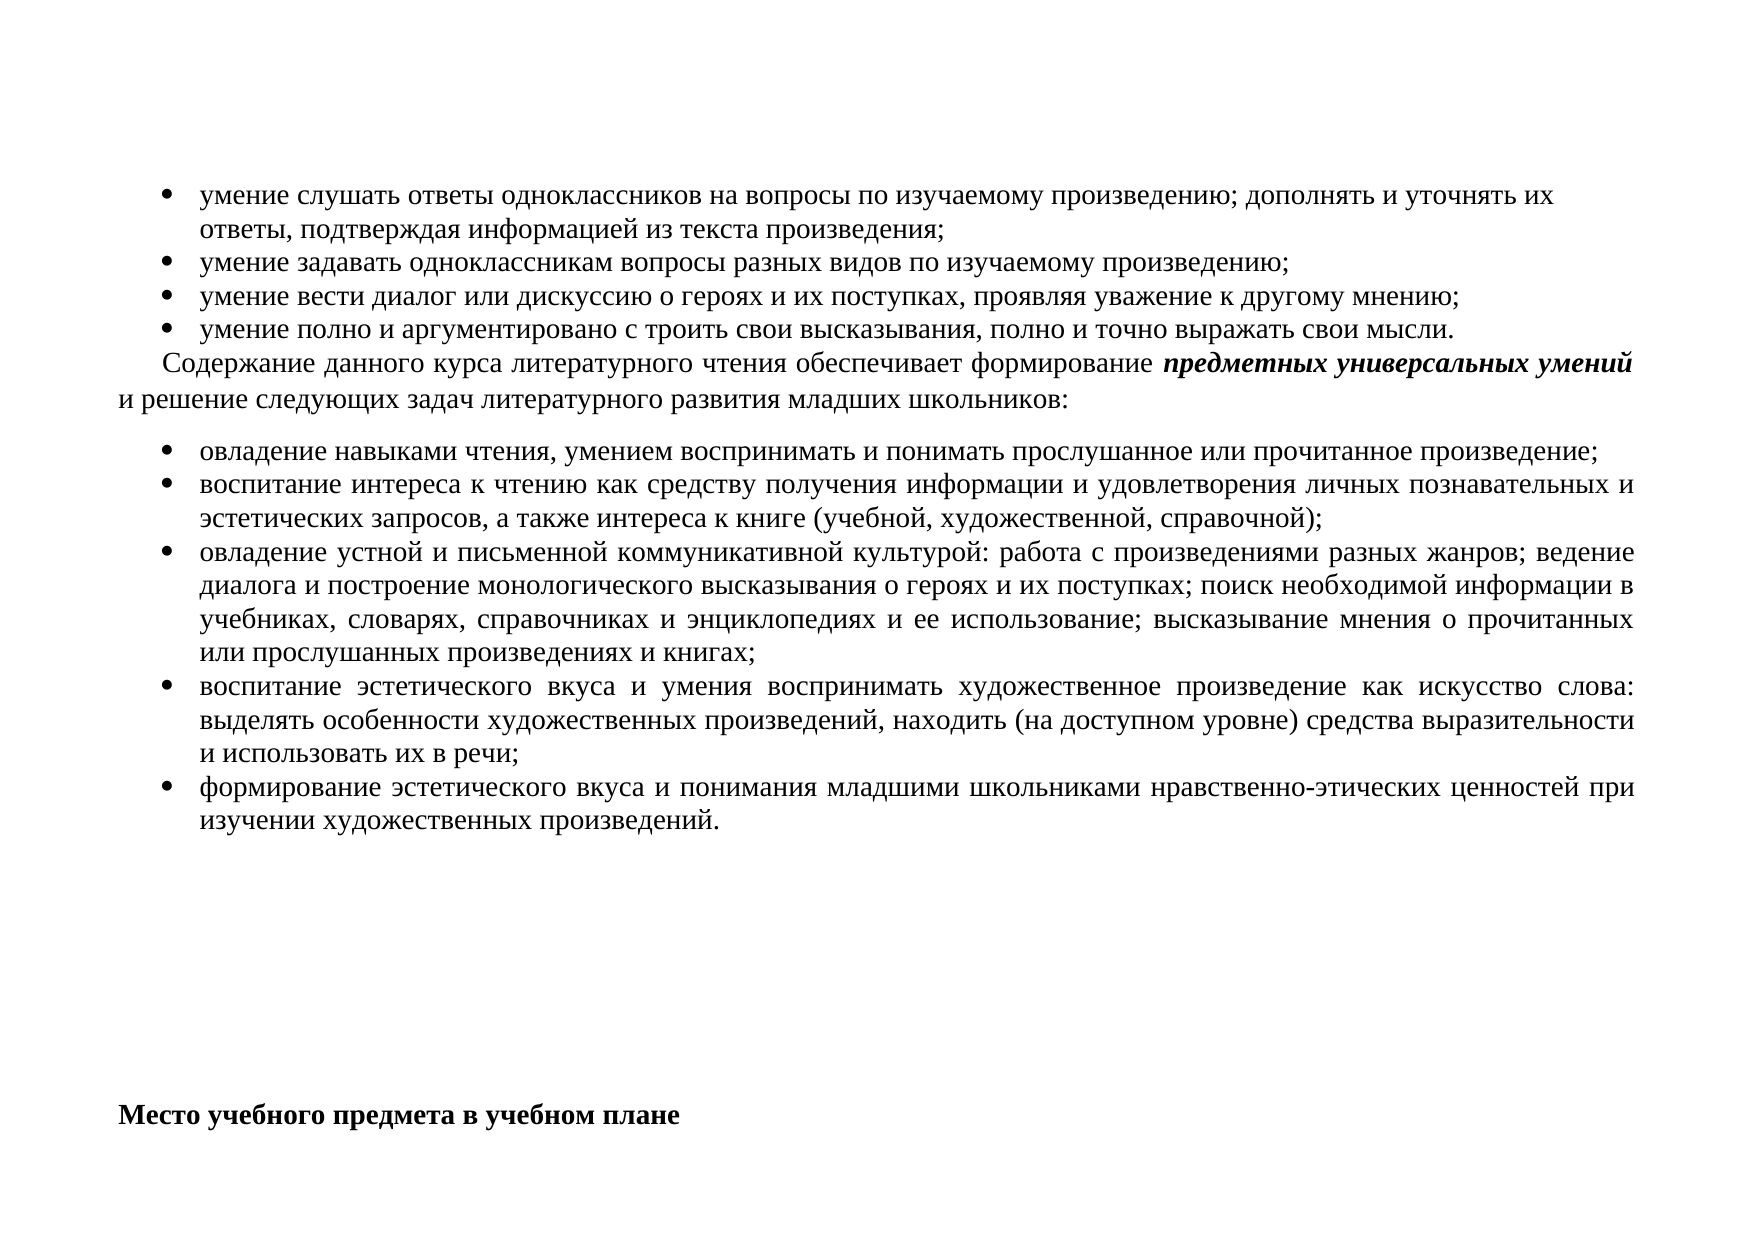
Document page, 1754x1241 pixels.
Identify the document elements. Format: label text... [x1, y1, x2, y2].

list умение задавать одноклассникам вопросы разных видов по изучаемому произведению; [162, 244, 1636, 278]
list умение вести диалог или дискуссию о героях и их поступках, проявляя уважение к другому мнению; [162, 278, 1636, 312]
text Содержание данного курса литературного чтения обеспечивает формирование предметных универсальных умений и решение следующих задач литературного развития младших школьников: [118, 345, 1636, 414]
list умение слушать ответы одноклассников на вопросы по изучаемому произведению; дополнять и уточнять их ответы, подтверждая информацией из текста произведения; [162, 177, 1636, 244]
list формирование эстетического вкуса и понимания младшими школьниками нравственно-этических ценностей при изучении художественных произведений. [162, 769, 1636, 836]
list воспитание интереса к чтению как средству получения информации и удовлетворения личных познавательных и эстетических запросов, а также интереса к книге (учебной, художественной, справочной); [162, 467, 1636, 534]
list воспитание эстетического вкуса и умения воспринимать художественное произведение как искусство слова: выделять особенности художественных произведений, находить (на доступном уровне) средства выразительности и использовать их в речи; [162, 668, 1636, 769]
text Место учебного предмета в учебном плане [118, 1097, 1636, 1131]
list овладение навыками чтения, умением воспринимать и понимать прослушанное или прочитанное произведение; [162, 433, 1636, 467]
list овладение устной и письменной коммуникативной культурой: работа с произведениями разных жанров; ведение диалога и построение монологического высказывания о героях и их поступках; поиск необходимой информации в учебниках, словарях, справочниках и энциклопедиях и ее использование; высказывание мнения о прочитанных или прослушанных произведениях и книгах; [162, 534, 1636, 668]
list умение полно и аргументировано с троить свои высказывания, полно и точно выражать свои мысли. [162, 312, 1636, 345]
